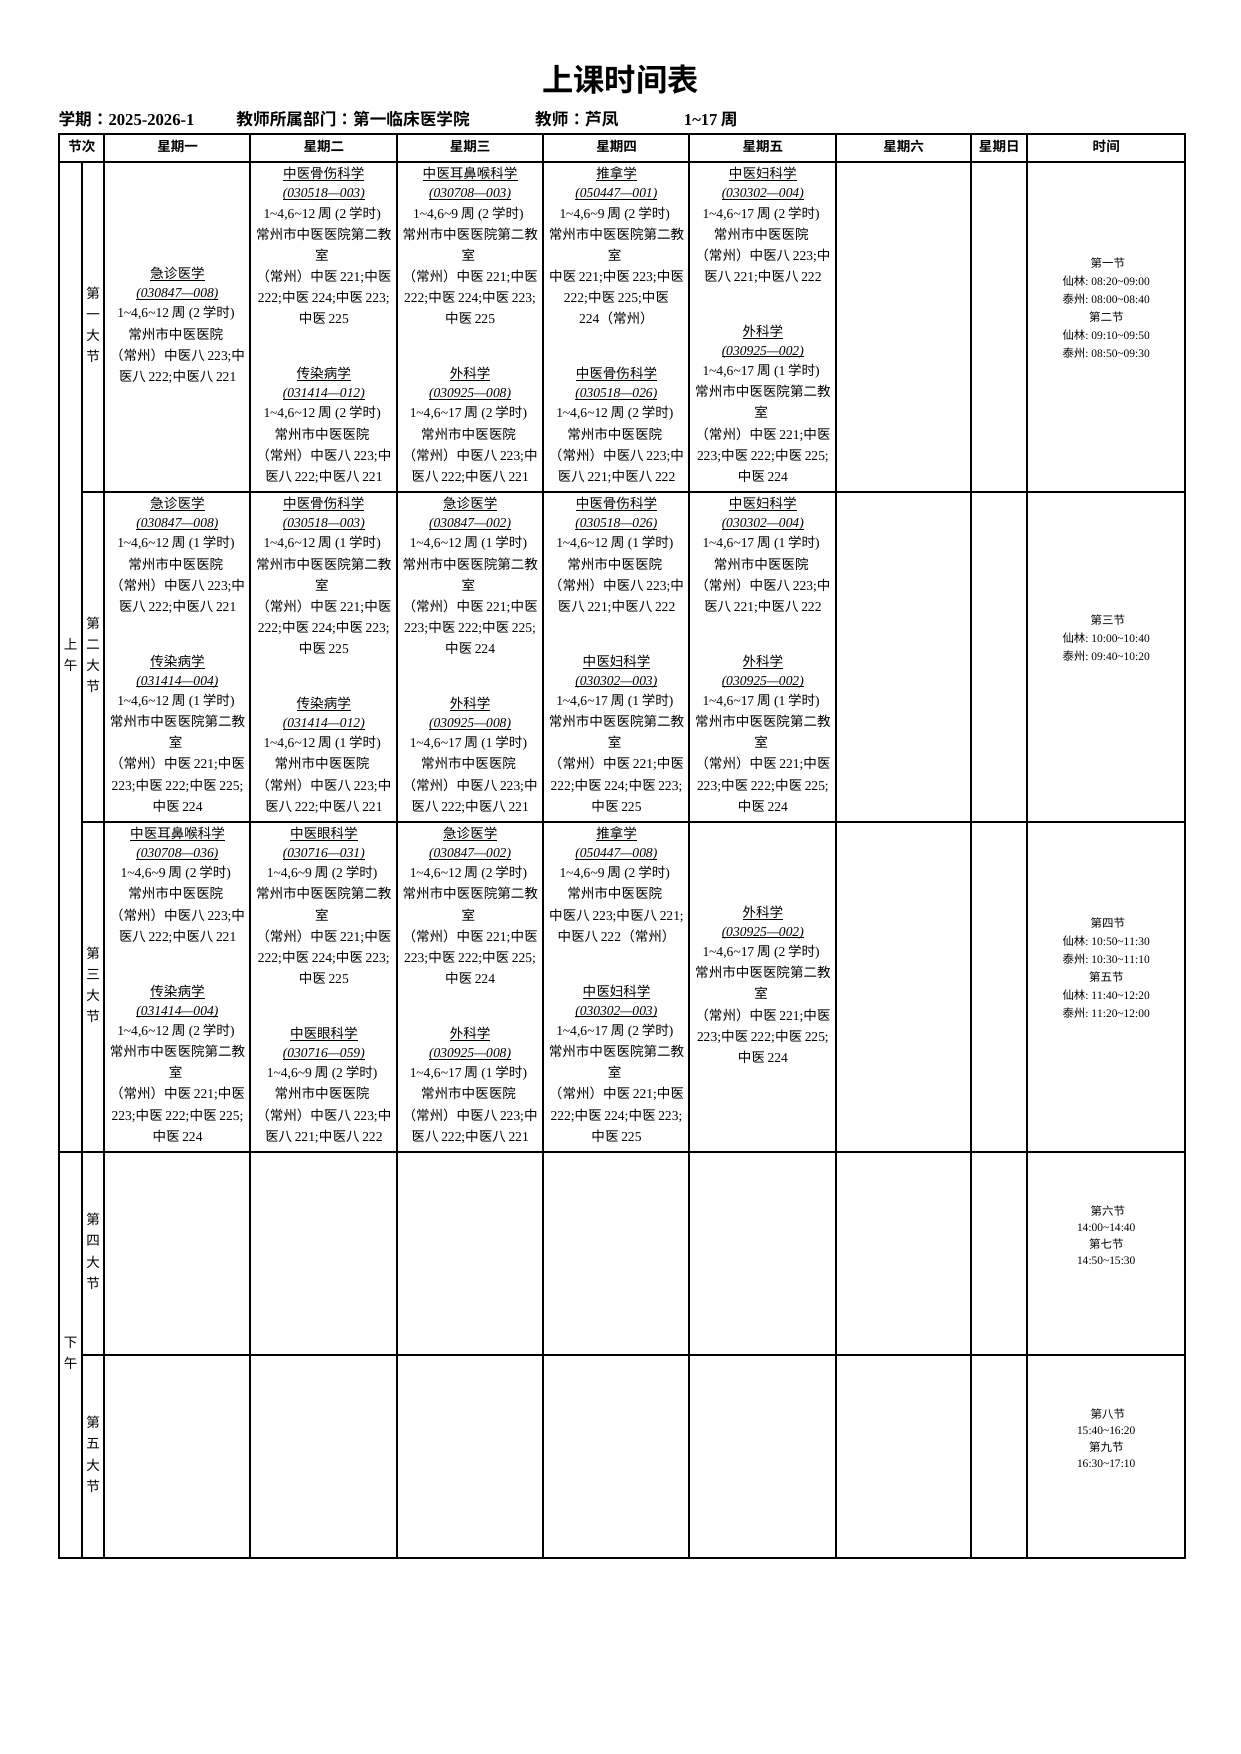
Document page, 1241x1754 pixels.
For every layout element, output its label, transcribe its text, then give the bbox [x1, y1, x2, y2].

table_cell [972, 493, 1026, 821]
table_cell 第四大节 [83, 1153, 103, 1354]
table_cell 第八节 15:40~16:20 第九节 16:30~17:10 [1028, 1356, 1184, 1557]
table_header 节次 [60, 135, 103, 161]
table_cell 中医骨伤科学 (030518—003) 1~4,6~12周 (2学时) 常州市中医医院第二教室 （常州）中医221;中医222;中医224;中医223;中医225 传染病学 (031414—012) 1~4,6~12周 (2学时) 常州市中医医院 （常州）中医八223;中医八222;中医八221 [251, 163, 396, 491]
table_cell [972, 1356, 1026, 1557]
table_cell 第三大节 [83, 823, 103, 1151]
table_cell 中医骨伤科学 (030518—003) 1~4,6~12周 (1学时) 常州市中医医院第二教室 （常州）中医221;中医222;中医224;中医223;中医225 传染病学 (031414—012) 1~4,6~12周 (1学时) 常州市中医医院 （常州）中医八223;中医八222;中医八221 [251, 493, 396, 821]
table_cell [105, 1153, 249, 1354]
table_cell 第一节 仙林: 08:20~09:00 泰州: 08:00~08:40 第二节 仙林: 09:10~09:50 泰州: 08:50~09:30 [1028, 163, 1184, 491]
table_header 星期六 [837, 135, 970, 161]
table_header 星期日 [972, 135, 1026, 161]
table_cell 中医耳鼻喉科学 (030708—003) 1~4,6~9周 (2学时) 常州市中医医院第二教室 （常州）中医221;中医222;中医224;中医223;中医225 外科学 (030925—008) 1~4,6~17周 (2学时) 常州市中医医院 （常州）中医八223;中医八222;中医八221 [398, 163, 542, 491]
table_cell [972, 823, 1026, 1151]
table_header 时间 [1028, 135, 1184, 161]
table_cell 推拿学 (050447—001) 1~4,6~9周 (2学时) 常州市中医医院第二教室 中医221;中医223;中医222;中医225;中医224（常州） 中医骨伤科学 (030518—026) 1~4,6~12周 (2学时) 常州市中医医院 （常州）中医八223;中医八221;中医八222 [544, 163, 688, 491]
table_cell 急诊医学 (030847—008) 1~4,6~12周 (1学时) 常州市中医医院 （常州）中医八223;中医八222;中医八221 传染病学 (031414—004) 1~4,6~12周 (1学时) 常州市中医医院第二教室 （常州）中医221;中医223;中医222;中医225;中医224 [105, 493, 249, 821]
table_cell [690, 1153, 835, 1354]
table_cell [398, 1356, 542, 1557]
table_cell 第六节 14:00~14:40 第七节 14:50~15:30 [1028, 1153, 1184, 1354]
table_cell [690, 1356, 835, 1557]
table_cell [837, 1153, 970, 1354]
table_cell [837, 163, 970, 491]
table_cell 急诊医学 (030847—002) 1~4,6~12周 (2学时) 常州市中医医院第二教室 （常州）中医221;中医223;中医222;中医225;中医224 外科学 (030925—008) 1~4,6~17周 (1学时) 常州市中医医院 （常州）中医八223;中医八222;中医八221 [398, 823, 542, 1151]
table_cell 中医妇科学 (030302—004) 1~4,6~17周 (1学时) 常州市中医医院 （常州）中医八223;中医八221;中医八222 外科学 (030925—002) 1~4,6~17周 (1学时) 常州市中医医院第二教室 （常州）中医221;中医223;中医222;中医225;中医224 [690, 493, 835, 821]
table_header 星期四 [544, 135, 688, 161]
table_cell [544, 1356, 688, 1557]
table_cell [105, 1356, 249, 1557]
table_cell 第一大节 [83, 163, 103, 491]
table_cell 急诊医学 (030847—008) 1~4,6~12周 (2学时) 常州市中医医院 （常州）中医八223;中医八222;中医八221 [105, 163, 249, 491]
table_cell [544, 1153, 688, 1354]
table_cell 中医妇科学 (030302—004) 1~4,6~17周 (2学时) 常州市中医医院 （常州）中医八223;中医八221;中医八222 外科学 (030925—002) 1~4,6~17周 (1学时) 常州市中医医院第二教室 （常州）中医221;中医223;中医222;中医225;中医224 [690, 163, 835, 491]
table_cell [837, 1356, 970, 1557]
table_cell 第四节 仙林: 10:50~11:30 泰州: 10:30~11:10 第五节 仙林: 11:40~12:20 泰州: 11:20~12:00 [1028, 823, 1184, 1151]
table_header 星期三 [398, 135, 542, 161]
table_cell [251, 1356, 396, 1557]
table_cell 上午 [60, 163, 81, 1151]
table_cell 第五大节 [83, 1356, 103, 1557]
table_cell [837, 823, 970, 1151]
table_header 星期二 [251, 135, 396, 161]
table_cell [837, 493, 970, 821]
table_header 星期五 [690, 135, 835, 161]
table_cell 下午 [60, 1153, 81, 1557]
table_cell 外科学 (030925—002) 1~4,6~17周 (2学时) 常州市中医医院第二教室 （常州）中医221;中医223;中医222;中医225;中医224 [690, 823, 835, 1151]
text 上课时间表 [58, 58, 1182, 101]
text 学期：2025-2026-1 教师所属部门：第一临床医学院 教师：芦凤 1~17周 [58, 107, 1182, 130]
table_header 星期一 [105, 135, 249, 161]
table_cell 第二大节 [83, 493, 103, 821]
table_cell [972, 163, 1026, 491]
table_cell [972, 1153, 1026, 1354]
table_cell [251, 1153, 396, 1354]
table_cell 中医眼科学 (030716—031) 1~4,6~9周 (2学时) 常州市中医医院第二教室 （常州）中医221;中医222;中医224;中医223;中医225 中医眼科学 (030716—059) 1~4,6~9周 (2学时) 常州市中医医院 （常州）中医八223;中医八221;中医八222 [251, 823, 396, 1151]
table_cell 中医耳鼻喉科学 (030708—036) 1~4,6~9周 (2学时) 常州市中医医院 （常州）中医八223;中医八222;中医八221 传染病学 (031414—004) 1~4,6~12周 (2学时) 常州市中医医院第二教室 （常州）中医221;中医223;中医222;中医225;中医224 [105, 823, 249, 1151]
table_cell 第三节 仙林: 10:00~10:40 泰州: 09:40~10:20 [1028, 493, 1184, 821]
table_cell 急诊医学 (030847—002) 1~4,6~12周 (1学时) 常州市中医医院第二教室 （常州）中医221;中医223;中医222;中医225;中医224 外科学 (030925—008) 1~4,6~17周 (1学时) 常州市中医医院 （常州）中医八223;中医八222;中医八221 [398, 493, 542, 821]
table_cell 中医骨伤科学 (030518—026) 1~4,6~12周 (1学时) 常州市中医医院 （常州）中医八223;中医八221;中医八222 中医妇科学 (030302—003) 1~4,6~17周 (1学时) 常州市中医医院第二教室 （常州）中医221;中医222;中医224;中医223;中医225 [544, 493, 688, 821]
table_cell [398, 1153, 542, 1354]
table_cell 推拿学 (050447—008) 1~4,6~9周 (2学时) 常州市中医医院 中医八223;中医八221;中医八222（常州） 中医妇科学 (030302—003) 1~4,6~17周 (2学时) 常州市中医医院第二教室 （常州）中医221;中医222;中医224;中医223;中医225 [544, 823, 688, 1151]
